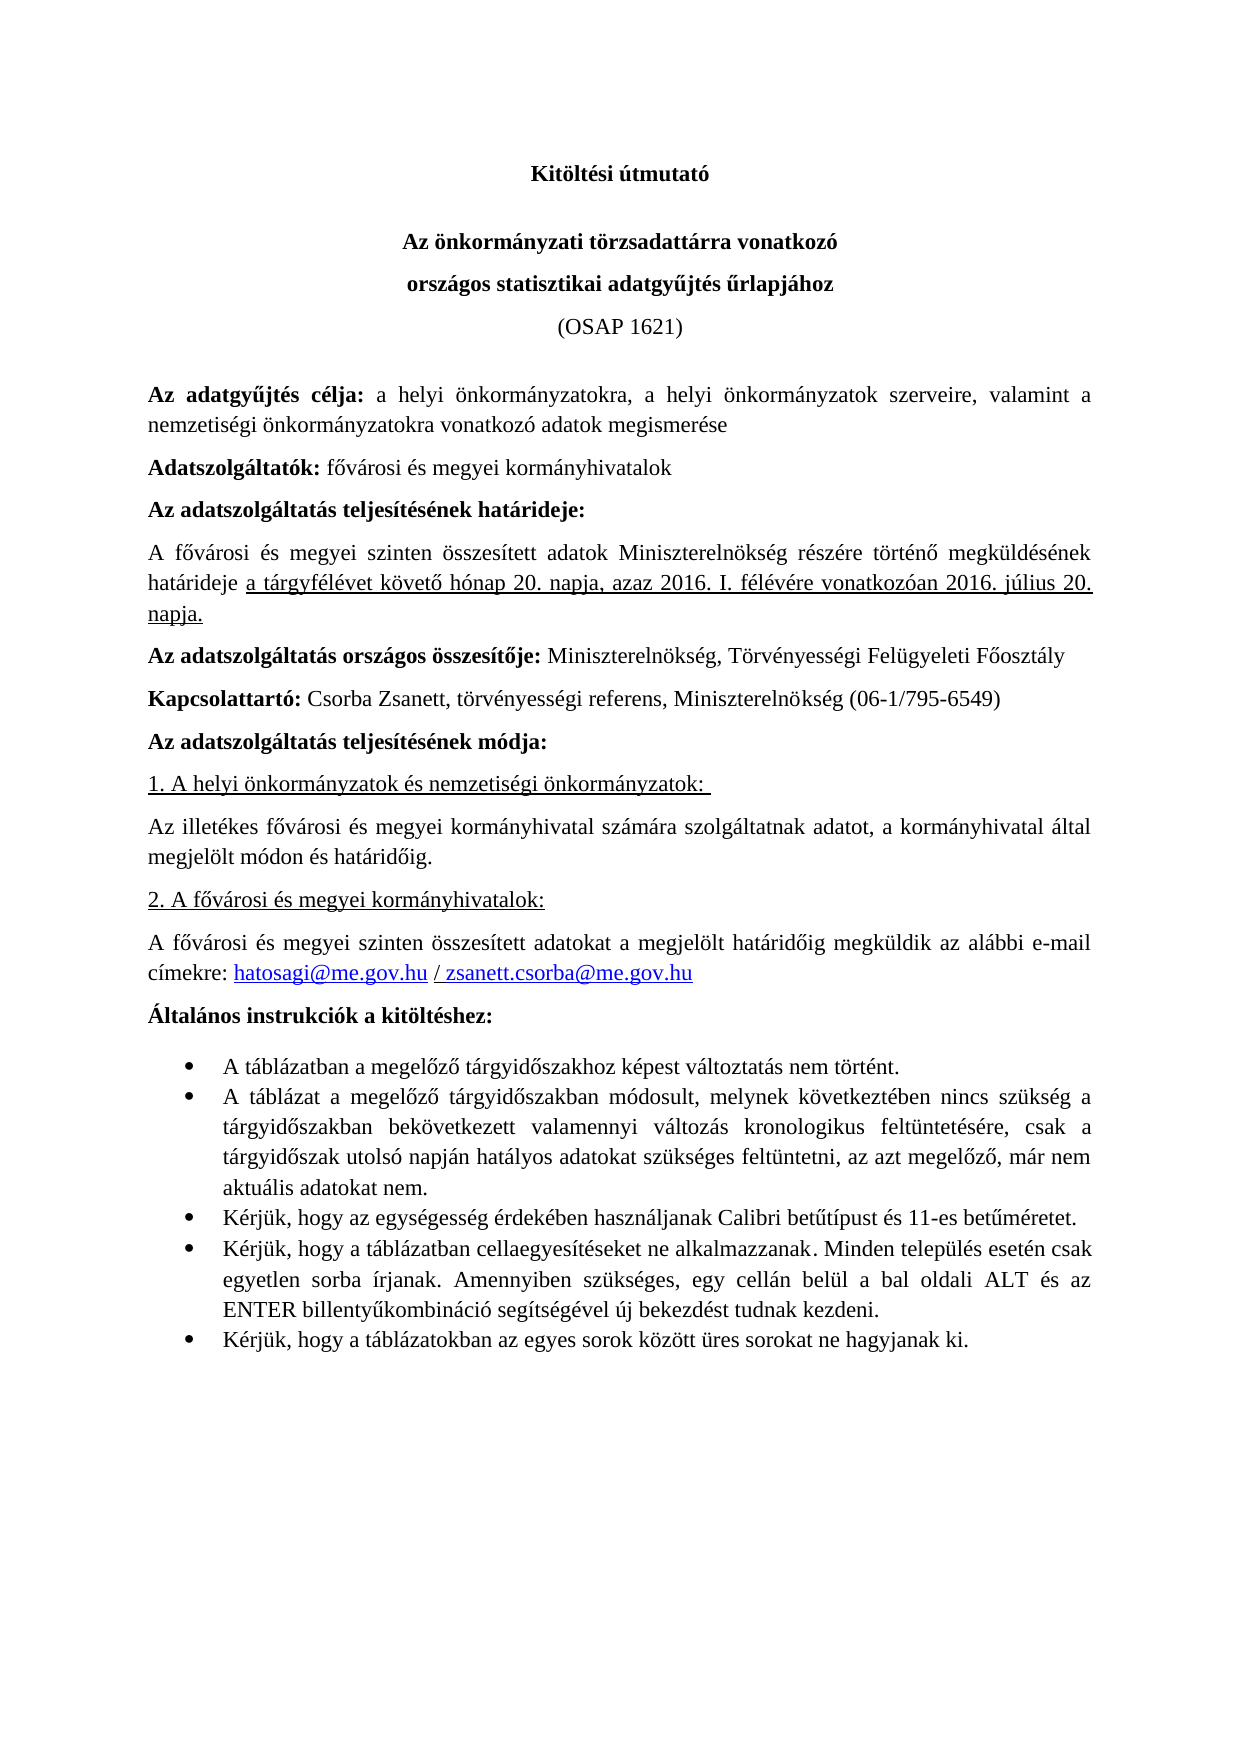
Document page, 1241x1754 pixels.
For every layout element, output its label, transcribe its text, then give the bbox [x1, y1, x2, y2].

list Kérjük, hogy az egységesség érdekében használjanak Calibri betűtípust és 11-es betűméretet. [185, 1204, 1093, 1230]
text 2. A fővárosi és megyei kormányhivatalok: [148, 886, 1093, 912]
list A táblázatban a megelőző tárgyidőszakhoz képest változtatás nem történt. [185, 1053, 1093, 1079]
text Általános instrukciók a kitöltéshez: [148, 1002, 1093, 1028]
text Az adatgyűjtés célja: a helyi önkormányzatokra, a helyi önkormányzatok szerveire, valamint a nemzetiségi önkormányzatokra vonatkozó adatok megismerése [148, 381, 1093, 437]
text Az adatszolgáltatás teljesítésének határideje: [148, 497, 1093, 523]
list Kérjük, hogy a táblázatban cellaegyesítéseket ne alkalmazzanak. Minden település esetén csak egyetlen sorba írjanak. Amennyiben szükséges, egy cellán belül a bal oldali ALT és az ENTER billentyűkombináció segítségével új bekezdést tudnak kezdeni. [185, 1234, 1093, 1322]
text A fővárosi és megyei szinten összesített adatokat a megjelölt határidőig megküldik az alábbi e-mail címekre: hatosagi@me.gov.hu / zsanett.csorba@me.gov.hu [148, 929, 1093, 985]
text Adatszolgáltatók: fővárosi és megyei kormányhivatalok [148, 454, 1093, 480]
text Az adatszolgáltatás teljesítésének módja: [148, 728, 1093, 754]
text A fővárosi és megyei szinten összesített adatok Miniszterelnökség részére történő megküldésének határideje a tárgyfélévet követő hónap 20. napja, azaz 2016. I. félévére vonatkozóan 2016. július 20. napja. [148, 539, 1093, 626]
list A táblázat a megelőző tárgyidőszakban módosult, melynek következtében nincs szükség a tárgyidőszakban bekövetkezett valamennyi változás kronologikus feltüntetésére, csak a tárgyidőszak utolsó napján hatályos adatokat szükséges feltüntetni, az azt megelőző, már nem aktuális adatokat nem. [185, 1083, 1093, 1200]
text Kapcsolattartó: Csorba Zsanett, törvényességi referens, Miniszterelnökség (06-1/795-6549) [148, 685, 1093, 711]
text 1. A helyi önkormányzatok és nemzetiségi önkormányzatok: [148, 771, 1093, 797]
text Az illetékes fővárosi és megyei kormányhivatal számára szolgáltatnak adatot, a kormányhivatal által megjelölt módon és határidőig. [148, 813, 1093, 870]
list Kérjük, hogy a táblázatokban az egyes sorok között üres sorokat ne hagyjanak ki. [185, 1326, 1093, 1353]
text Az adatszolgáltatás országos összesítője: Miniszterelnökség, Törvényességi Felügyeleti Főosztály [148, 642, 1093, 669]
text Kitöltési útmutató [148, 160, 1093, 186]
text (OSAP 1621) [148, 313, 1093, 339]
text Az önkormányzati törzsadattárra vonatkozó [148, 228, 1093, 254]
text országos statisztikai adatgyűjtés űrlapjához [148, 271, 1093, 297]
